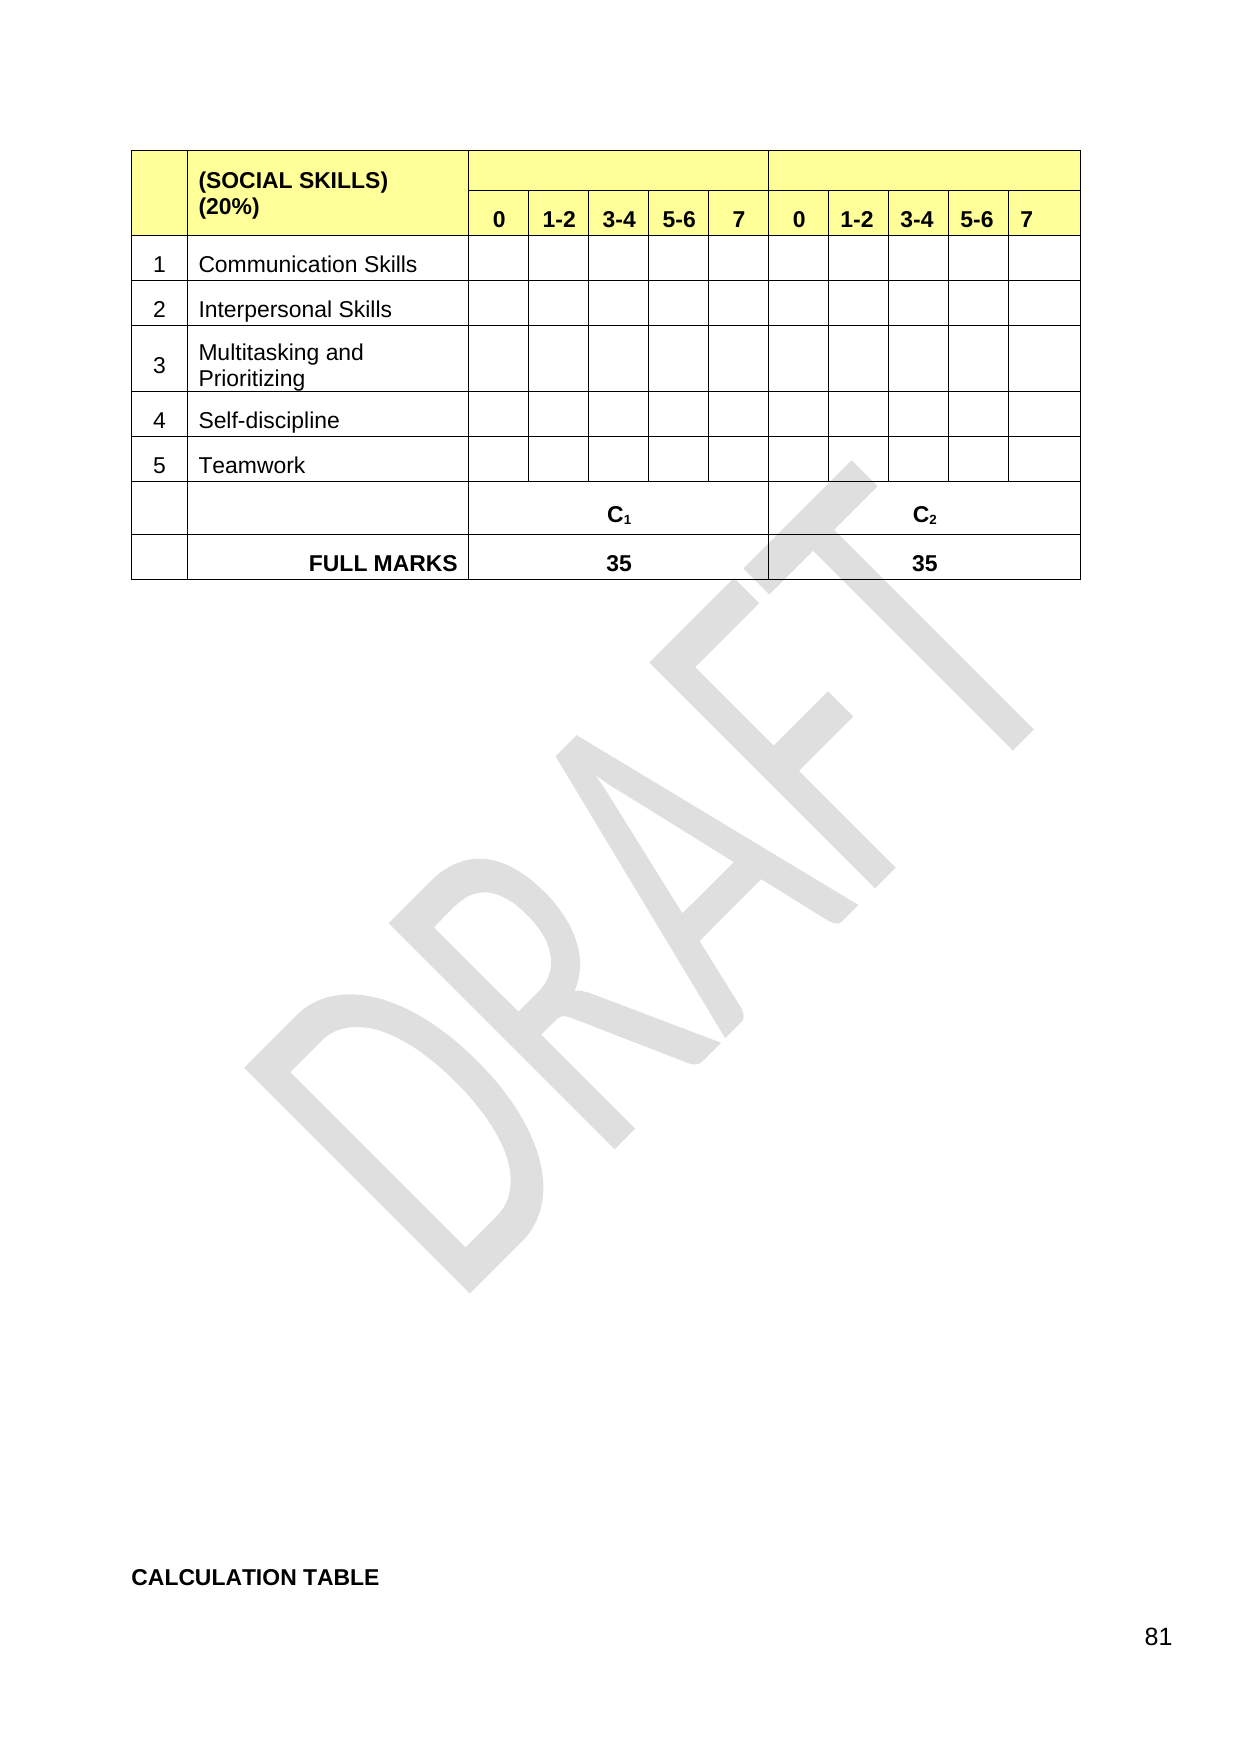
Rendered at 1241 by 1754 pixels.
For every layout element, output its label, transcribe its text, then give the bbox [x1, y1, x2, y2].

table_cell [529, 281, 588, 325]
table_cell [469, 326, 528, 391]
table_cell 1-2 [529, 191, 588, 235]
table_cell [589, 437, 648, 481]
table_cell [769, 151, 1080, 190]
table_cell [709, 281, 768, 325]
table_cell 3 [132, 326, 187, 391]
table_cell [132, 535, 187, 578]
table_cell [709, 437, 768, 481]
table_cell [589, 326, 648, 391]
table_cell 4 [132, 392, 187, 436]
table_cell [949, 236, 1008, 280]
table_cell [529, 392, 588, 436]
table_cell [829, 326, 888, 391]
table_cell [529, 326, 588, 391]
table_cell [709, 392, 768, 436]
table_cell 2 [132, 281, 187, 325]
table_cell [1009, 236, 1080, 280]
table_cell 5-6 [949, 191, 1008, 235]
table_cell [649, 437, 708, 481]
table_cell C1 [469, 482, 768, 533]
table_cell 0 [469, 191, 528, 235]
table_cell Interpersonal Skills [188, 281, 468, 325]
table_cell [889, 437, 948, 481]
table_cell [769, 236, 828, 280]
table_cell C [132, 151, 187, 235]
table_cell [769, 392, 828, 436]
table_cell 7 [709, 191, 768, 235]
table_cell FULL MARKS [188, 535, 468, 578]
table_cell 5-6 [649, 191, 708, 235]
table_cell [649, 326, 708, 391]
table_cell [709, 326, 768, 391]
table_cell [529, 437, 588, 481]
table_cell Teamwork [188, 437, 468, 481]
table_cell [949, 281, 1008, 325]
table_cell [132, 482, 187, 533]
table_cell 1 [132, 236, 187, 280]
table_cell Self-discipline [188, 392, 468, 436]
table_cell [769, 326, 828, 391]
table_cell [889, 281, 948, 325]
table_cell 3-4 [589, 191, 648, 235]
table_cell [469, 281, 528, 325]
table_cell [1009, 392, 1080, 436]
table_cell [709, 236, 768, 280]
table_cell [529, 236, 588, 280]
table_cell 7 [1009, 191, 1080, 235]
table_cell [1009, 326, 1080, 391]
table_cell 35 [469, 535, 768, 578]
table_cell [469, 437, 528, 481]
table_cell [469, 151, 768, 190]
table_cell [829, 392, 888, 436]
table_cell C2 [769, 482, 1080, 533]
table_cell [889, 326, 948, 391]
table_cell [949, 392, 1008, 436]
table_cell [188, 151, 468, 235]
table_cell Multitasking and Prioritizing [188, 326, 468, 391]
table_cell [889, 236, 948, 280]
table_cell [188, 482, 468, 533]
table_cell 0 [769, 191, 828, 235]
table_cell [949, 437, 1008, 481]
table_cell [769, 437, 828, 481]
table_cell [949, 326, 1008, 391]
table_cell [469, 392, 528, 436]
table_cell [469, 236, 528, 280]
table_cell [1009, 281, 1080, 325]
table_cell 1-2 [829, 191, 888, 235]
table_cell [649, 392, 708, 436]
table_cell [589, 236, 648, 280]
table_cell [769, 281, 828, 325]
table_cell [829, 437, 888, 481]
table_cell 35 [769, 535, 1080, 578]
table_cell [649, 236, 708, 280]
table_cell [649, 281, 708, 325]
table_cell 3-4 [889, 191, 948, 235]
table_cell [829, 236, 888, 280]
text CALCULATION TABLE [131, 1563, 1172, 1590]
table_cell 5 [132, 437, 187, 481]
table_cell [889, 392, 948, 436]
table_cell [1009, 437, 1080, 481]
table_cell [589, 392, 648, 436]
table_cell [829, 281, 888, 325]
table_cell Communication Skills [188, 236, 468, 280]
table_cell [589, 281, 648, 325]
